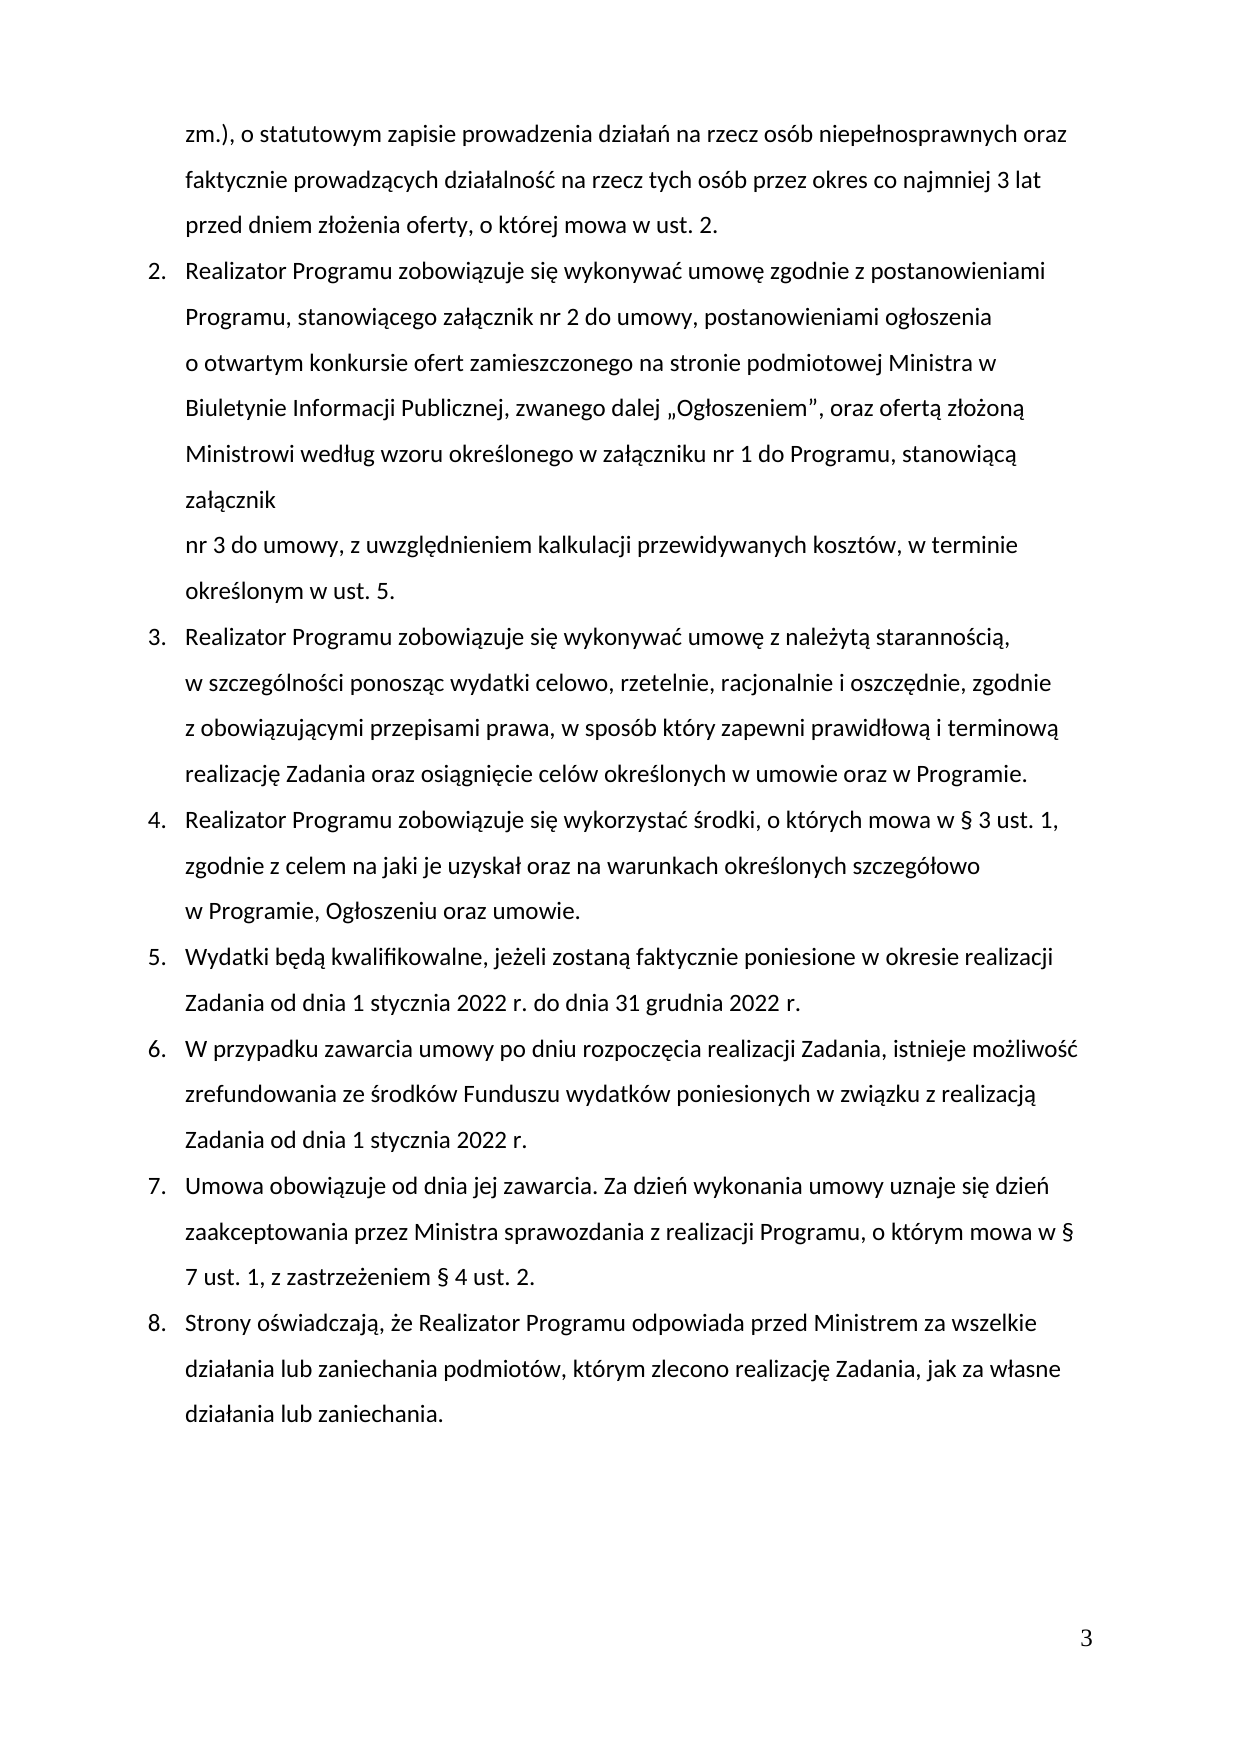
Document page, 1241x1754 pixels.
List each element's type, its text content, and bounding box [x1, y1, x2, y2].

list Wydatki będą kwalifikowalne, jeżeli zostaną faktycznie poniesione w okresie realizacji Zadania od dnia 1 stycznia 2022 r. do dnia 31 grudnia 2022 r. [148, 941, 1092, 1017]
list Realizator Programu zobowiązuje się wykonywać umowę z należytą starannością, w szczególności ponosząc wydatki celowo, rzetelnie, racjonalnie i oszczędnie, zgodnie z obowiązującymi przepisami prawa, w sposób który zapewni prawidłową i terminową realizację Zadania oraz osiągnięcie celów określonych w umowie oraz w Programie. [148, 621, 1092, 789]
list Realizator Programu zobowiązuje się wykorzystać środki, o których mowa w § 3 ust. 1, zgodnie z celem na jaki je uzyskał oraz na warunkach określonych szczegółowo w Programie, Ogłoszeniu oraz umowie. [148, 804, 1092, 926]
list Umowa obowiązuje od dnia jej zawarcia. Za dzień wykonania umowy uznaje się dzień zaakceptowania przez Ministra sprawozdania z realizacji Programu, o którym mowa w § 7 ust. 1, z zastrzeżeniem § 4 ust. 2. [148, 1170, 1092, 1292]
list Strony oświadczają, że Realizator Programu odpowiada przed Ministrem za wszelkie działania lub zaniechania podmiotów, którym zlecono realizację Zadania, jak za własne działania lub zaniechania. [148, 1307, 1092, 1429]
list W przypadku zawarcia umowy po dniu rozpoczęcia realizacji Zadania, istnieje możliwość zrefundowania ze środków Funduszu wydatków poniesionych w związku z realizacją Zadania od dnia 1 stycznia 2022 r. [148, 1033, 1092, 1155]
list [148, 118, 1092, 240]
list Realizator Programu zobowiązuje się wykonywać umowę zgodnie z postanowieniami Programu, stanowiącego załącznik nr 2 do umowy, postanowieniami ogłoszenia o otwartym konkursie ofert zamieszczonego na stronie podmiotowej Ministra w Biuletynie Informacji Publicznej, zwanego dalej „Ogłoszeniem”, oraz ofertą złożoną Ministrowi według wzoru określonego w załączniku nr 1 do Programu, stanowiącą załącznik nr 3 do umowy, z uwzględnieniem kalkulacji przewidywanych kosztów, w terminie określonym w ust. 5. [148, 255, 1092, 606]
